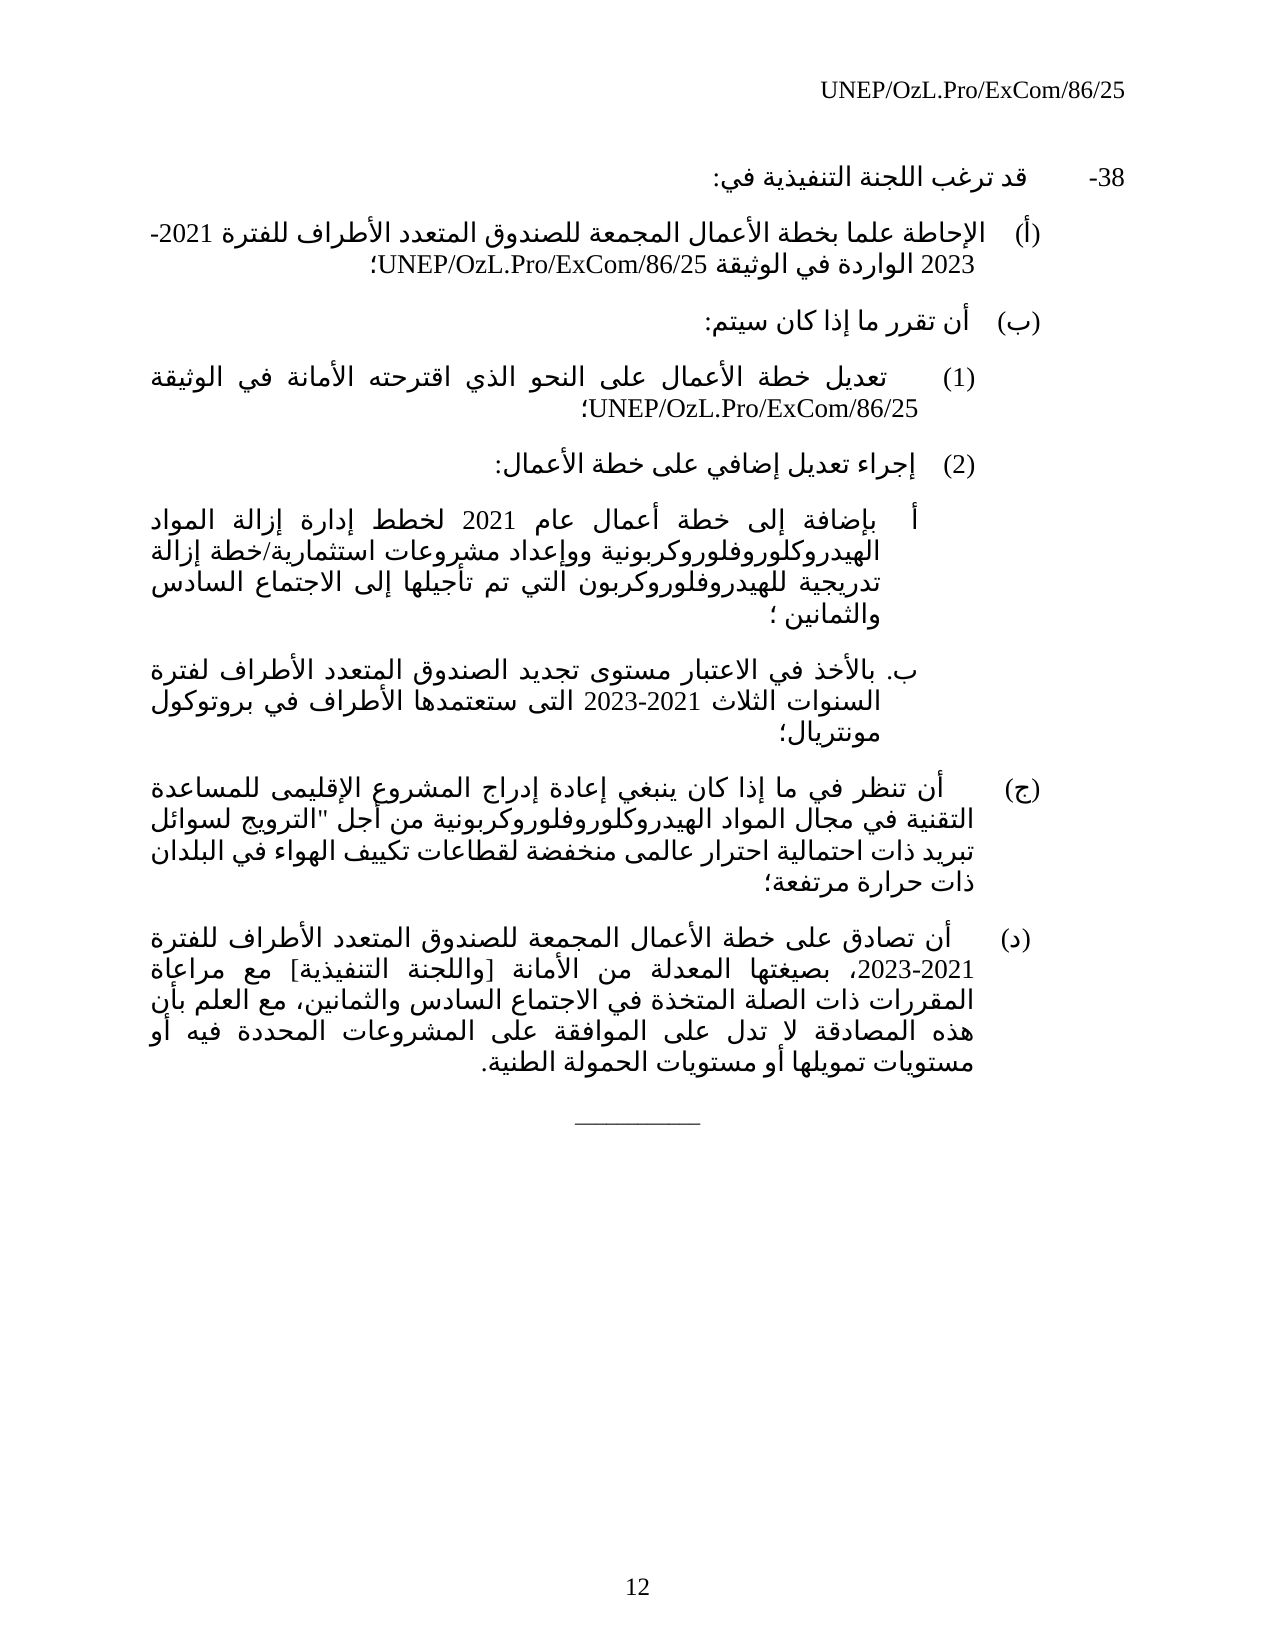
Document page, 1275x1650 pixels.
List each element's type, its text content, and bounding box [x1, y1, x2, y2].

list (أ) الإحاطة علما بخطة الأعمال المجمعة للصندوق المتعدد الأطراف للفترة 2021-2023 الواردة في الوثيقة UNEP/OzL.Pro/ExCom/86/25؛ [150, 217, 1041, 280]
list 38- قد ترغب اللجنة التنفيذية في: [150, 161, 1125, 192]
list أ بإضافة إلى خطة أعمال عام 2021 لخطط إدارة إزالة المواد الهيدروكلوروفلوروكربونية ووإعداد مشروعات استثمارية/خطة إزالة تدريجية للهيدروفلوروكربون التي تم تأجيلها إلى الاجتماع السادس والثمانين ؛ [150, 504, 919, 629]
list ____________ [150, 1103, 1125, 1127]
list (ج) أن تنظر في ما إذا كان ينبغي إعادة إدراج المشروع الإقليمى للمساعدة التقنية في مجال المواد الهيدروكلوروفلوروكربونية من أجل "الترويج لسوائل تبريد ذات احتمالية احترار عالمى منخفضة لقطاعات تكييف الهواء في البلدان ذات حرارة مرتفعة؛ [150, 772, 1041, 897]
list (د) أن تصادق على خطة الأعمال المجمعة للصندوق المتعدد الأطراف للفترة 2021-2023، بصيغتها المعدلة من الأمانة [واللجنة التنفيذية] مع مراعاة المقررات ذات الصلة المتخذة في الاجتماع السادس والثمانين، مع العلم بأن هذه المصادقة لا تدل على الموافقة على المشروعات المحددة فيه أو مستويات تمويلها أو مستويات الحمولة الطنية. [150, 922, 1041, 1078]
list (2) إجراء تعديل إضافي على خطة الأعمال: [150, 448, 975, 479]
list (1) تعديل خطة الأعمال على النحو الذي اقترحته الأمانة في الوثيقة UNEP/OzL.Pro/ExCom/86/25؛ [150, 361, 975, 423]
list ب. بالأخذ في الاعتبار مستوى تجديد الصندوق المتعدد الأطراف لفترة السنوات الثلاث 2021-2023 التى ستعتمدها الأطراف في بروتوكول مونتريال؛ [150, 654, 919, 747]
list (ب) أن تقرر ما إذا كان سيتم: [150, 305, 1041, 336]
